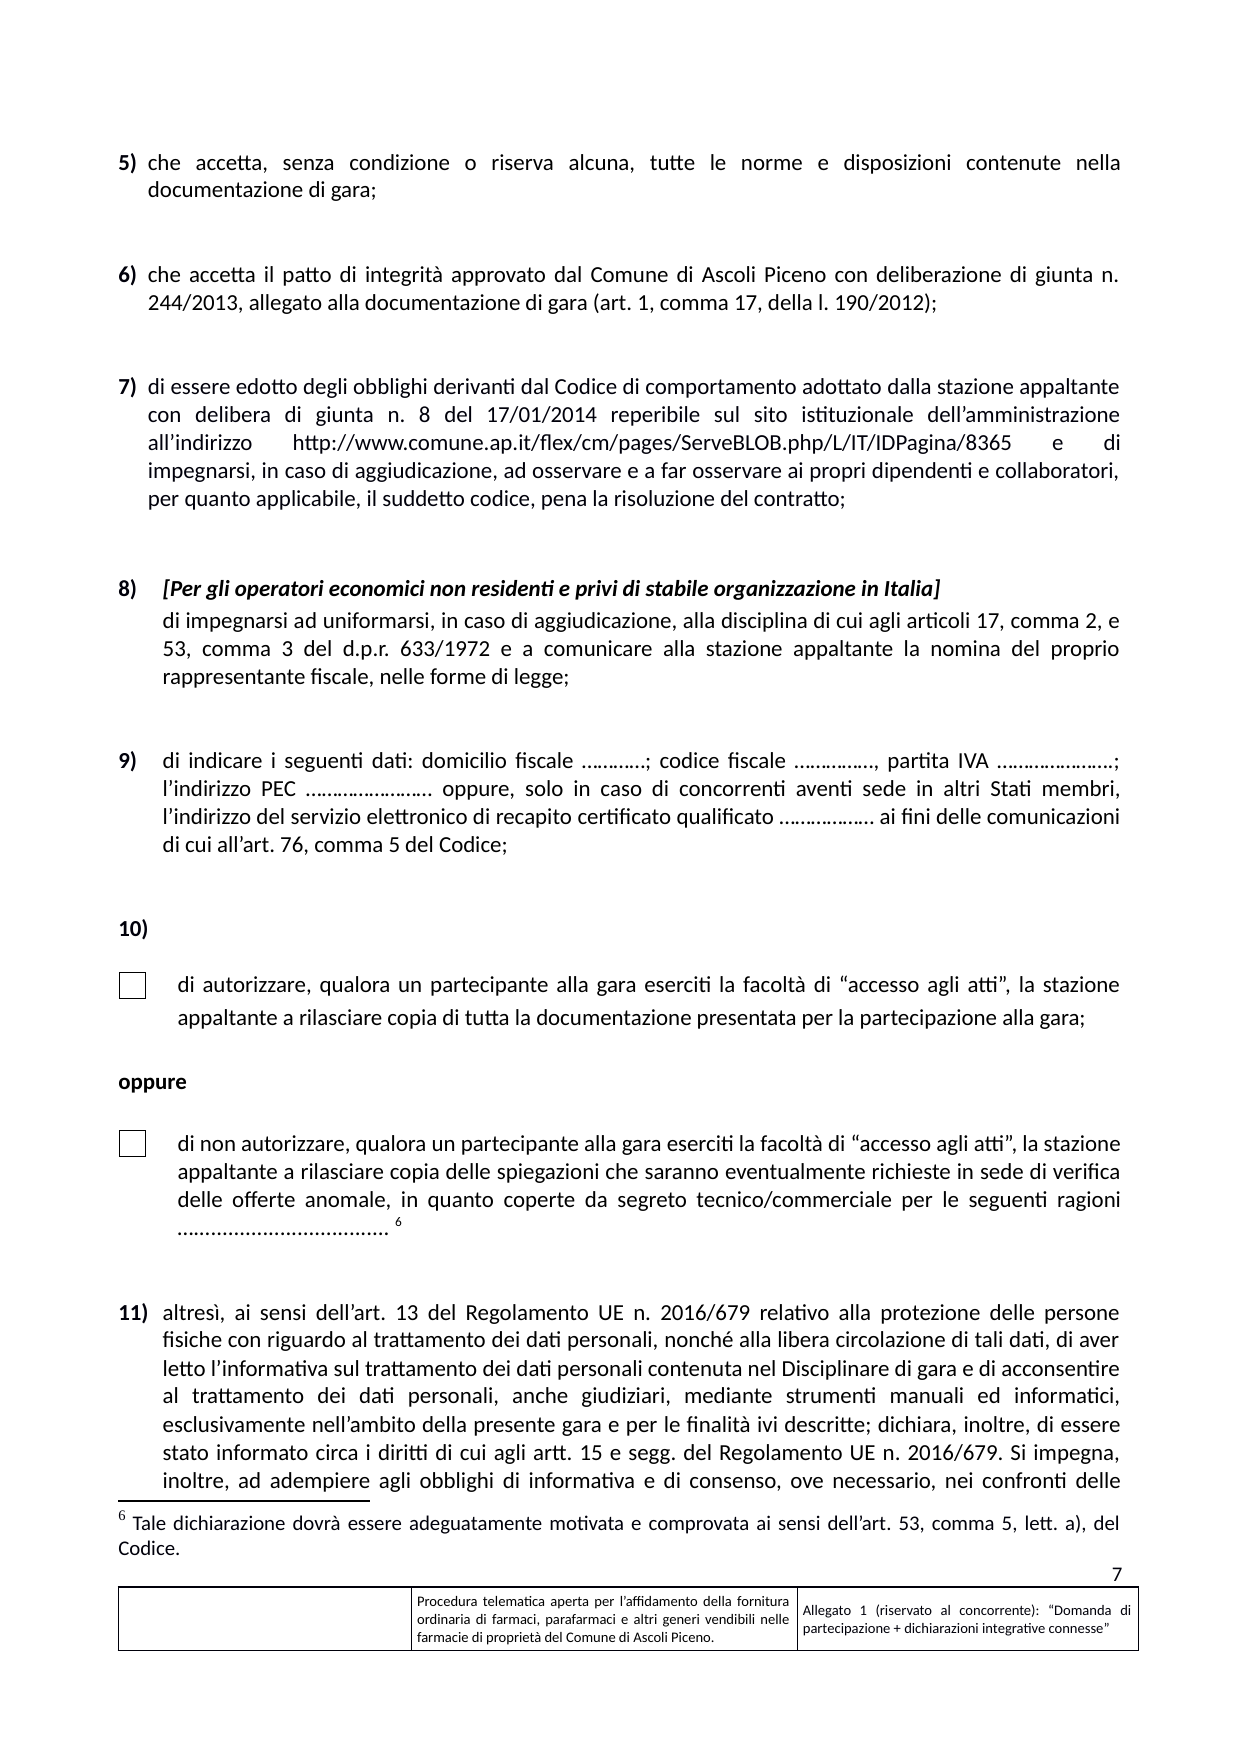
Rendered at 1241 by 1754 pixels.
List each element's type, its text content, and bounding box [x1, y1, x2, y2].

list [118, 1298, 1122, 1494]
list di essere edotto degli obblighi derivanti dal Codice di comportamento adottato dalla stazione appaltante con delibera di giunta n. 8 del 17/01/2014 reperibile sul sito istituzionale dell’amministrazione all’indirizzo http://www.comune.ap.it/flex/cm/pages/ServeBLOB.php/L/IT/IDPagina/8365 e di impegnarsi, in caso di aggiudicazione, ad osservare e a far osservare ai propri dipendenti e collaboratori, per quanto applicabile, il suddetto codice, pena la risoluzione del contratto; [118, 372, 1122, 512]
text di autorizzare, qualora un partecipante alla gara eserciti la facoltà di “accesso agli atti”, la stazione appaltante a rilasciare copia di tutta la documentazione presentata per la partecipazione alla gara; [118, 971, 1122, 1031]
text di non autorizzare, qualora un partecipante alla gara eserciti la facoltà di “accesso agli atti”, la stazione appaltante a rilasciare copia delle spiegazioni che saranno eventualmente richieste in sede di verifica delle offerte anomale, in quanto coperte da segreto tecnico/commerciale per le seguenti ragioni ….................................. [118, 1129, 1122, 1242]
text oppure [118, 1067, 1122, 1095]
list [Per gli operatori economici non residenti e privi di stabile organizzazione in Italia] [118, 574, 1122, 602]
list che accetta il patto di integrità approvato dal Comune di Ascoli Piceno con deliberazione di giunta n. 244/2013, allegato alla documentazione di gara (art. 1, comma 17, della l. 190/2012); [118, 260, 1122, 316]
list che accetta, senza condizione o riserva alcuna, tutte le norme e disposizioni contenute nella documentazione di gara; [118, 148, 1122, 204]
text di impegnarsi ad uniformarsi, in caso di aggiudicazione, alla disciplina di cui agli articoli 17, comma 2, e 53, comma 3 del d.p.r. 633/1972 e a comunicare alla stazione appaltante la nomina del proprio rappresentante fiscale, nelle forme di legge; [162, 606, 1122, 690]
list di indicare i seguenti dati: domicilio fiscale …………; codice fiscale ……………, partita IVA ………………….; l’indirizzo PEC …………………… oppure, solo in caso di concorrenti aventi sede in altri Stati membri, l’indirizzo del servizio elettronico di recapito certificato qualificato ……………… ai fini delle comunicazioni di cui all’art. 76, comma 5 del Codice; [118, 746, 1122, 858]
